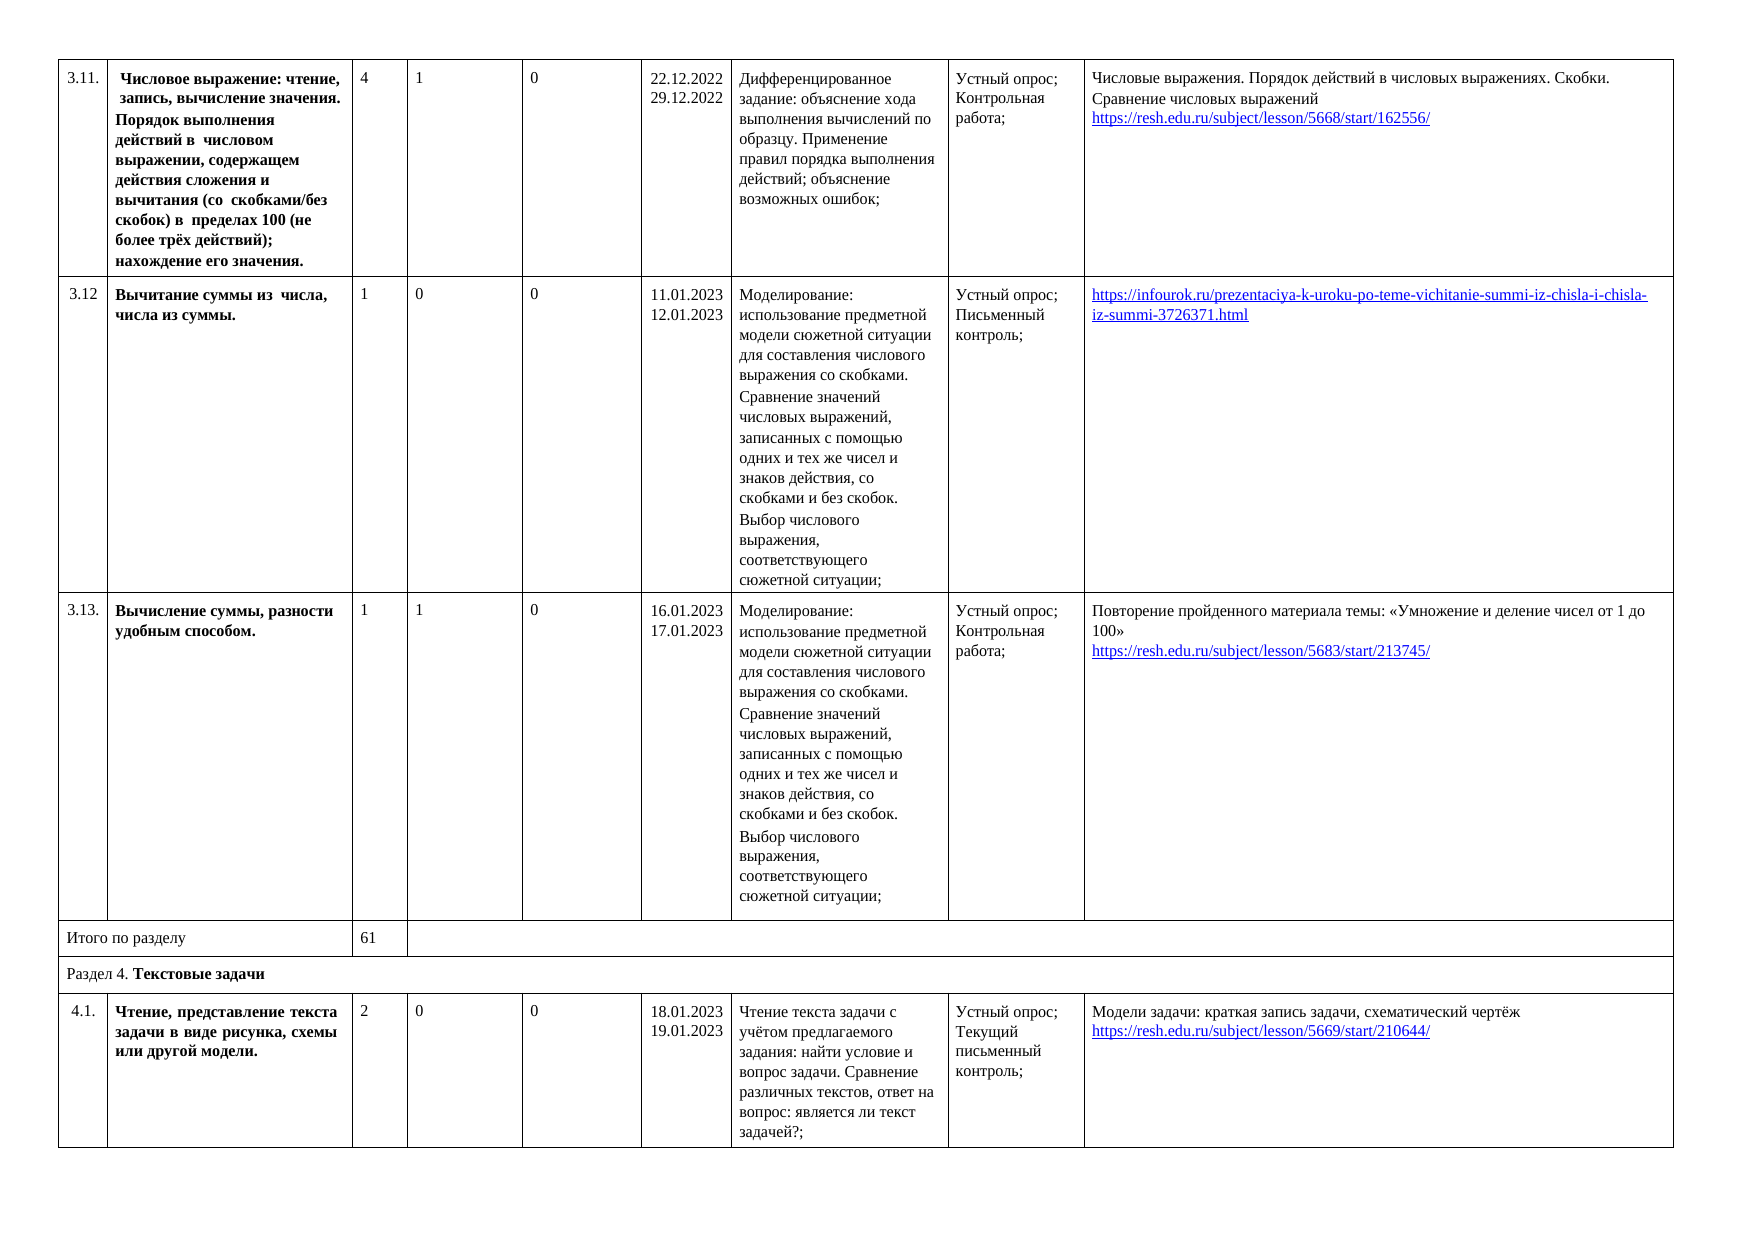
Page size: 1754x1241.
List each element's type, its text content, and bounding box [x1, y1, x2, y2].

table_cell 16.01.2023 17.01.2023 [642, 593, 731, 920]
table_cell 3.13. [59, 593, 107, 920]
table_cell Моделирование: использование предметной модели сюжетной ситуации для составления числового выражения со скобками. Сравнение значений числовых выражений, записанных с помощью одних и тех же чисел и знаков действия, со скобками и без скобок. Выбор числового выражения, соответствующего сюжетной ситуации; [732, 277, 948, 592]
table_cell Раздел 4. Текстовые задачи [59, 957, 1673, 992]
table_header Дифференцированное задание: объяснение хода выполнения вычислений по образцу. Применение правил порядка выполнения действий; объяснение возможных ошибок; [732, 60, 948, 276]
table_cell Устный опрос; Письменный контроль; [949, 277, 1084, 592]
table_cell Вычитание суммы из числа, числа из суммы. [108, 277, 352, 592]
table_cell 61 [353, 921, 407, 956]
table_header Устный опрос; Контрольная работа; [949, 60, 1084, 276]
table_cell 18.01.2023 19.01.2023 [642, 994, 731, 1147]
table_header Числовые выражения. Порядок действий в числовых выражениях. Скобки. Сравнение числовых выражений https://resh.edu.ru/subject/lesson/5668/start/162556/ [1085, 60, 1673, 276]
table_header Числовое выражение: чтение, запись, вычисление значения. Порядок выполнения действий в числовом выражении, содержащем действия сложения и вычитания (со скобками/без скобок) в пределах 100 (не более трёх действий); нахождение его значения. [108, 60, 352, 276]
table_cell Устный опрос; Текущий письменный контроль; [949, 994, 1084, 1147]
table_cell Моделирование: использование предметной модели сюжетной ситуации для составления числового выражения со скобками. Сравнение значений числовых выражений, записанных с помощью одних и тех же чисел и знаков действия, со скобками и без скобок. Выбор числового выражения, соответствующего сюжетной ситуации; [732, 593, 948, 920]
table_cell 0 [408, 994, 522, 1147]
table_header 0 [523, 60, 641, 276]
table_cell 3.12 [59, 277, 107, 592]
table_cell Вычисление суммы, разности удобным способом. [108, 593, 352, 920]
table_cell 1 [353, 593, 407, 920]
table_header 3.11. [59, 60, 107, 276]
table_cell [408, 921, 1673, 956]
table_cell https://infourok.ru/prezentaciya-k-uroku-po-teme-vichitanie-summi-iz-chisla-i-chisla-iz-summi-3726371.html [1085, 277, 1673, 592]
table_cell Чтение, представление текста задачи в виде рисунка, схемы или другой модели. [108, 994, 352, 1147]
table_cell 1 [353, 277, 407, 592]
table_cell 1 [408, 593, 522, 920]
table_cell Чтение текста задачи с учётом предлагаемого задания: найти условие и вопрос задачи. Сравнение различных текстов, ответ на вопрос: является ли текст задачей?; [732, 994, 948, 1147]
table_cell Устный опрос; Контрольная работа; [949, 593, 1084, 920]
table_header 1 [408, 60, 522, 276]
table_cell Итого по разделу [59, 921, 352, 956]
table_cell 0 [408, 277, 522, 592]
table_cell 4.1. [59, 994, 107, 1147]
table_header 4 [353, 60, 407, 276]
table_cell 0 [523, 593, 641, 920]
table_cell Повторение пройденного материала темы: «Умножение и деление чисел от 1 до 100» https://resh.edu.ru/subject/lesson/5683/start/213745/ [1085, 593, 1673, 920]
table_cell 0 [523, 277, 641, 592]
table_cell Модели задачи: краткая запись задачи, схематический чертёж https://resh.edu.ru/subject/lesson/5669/start/210644/ [1085, 994, 1673, 1147]
table_header 22.12.2022 29.12.2022 [642, 60, 731, 276]
table_cell 0 [523, 994, 641, 1147]
table_cell 2 [353, 994, 407, 1147]
table_cell 11.01.2023 12.01.2023 [642, 277, 731, 592]
